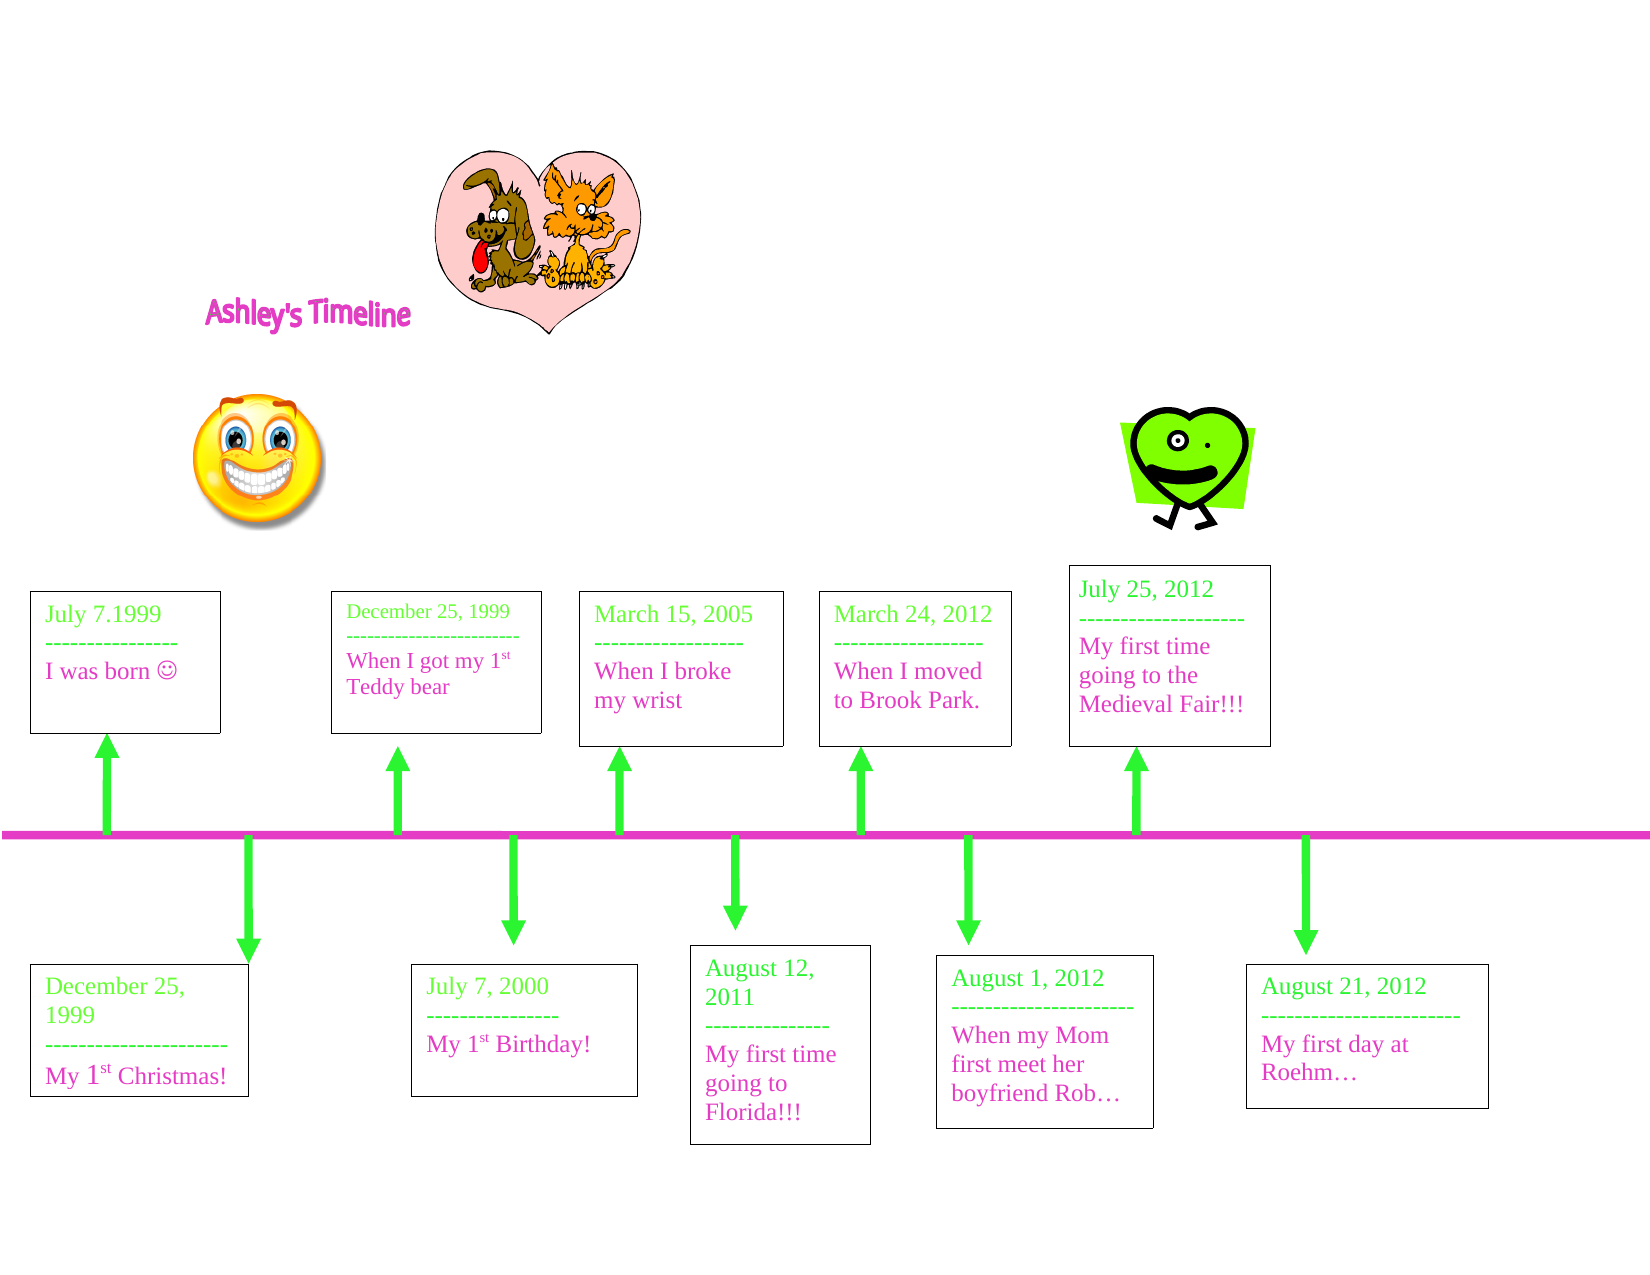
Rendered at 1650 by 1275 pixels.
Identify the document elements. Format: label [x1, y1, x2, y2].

picture [187, 391, 327, 531]
